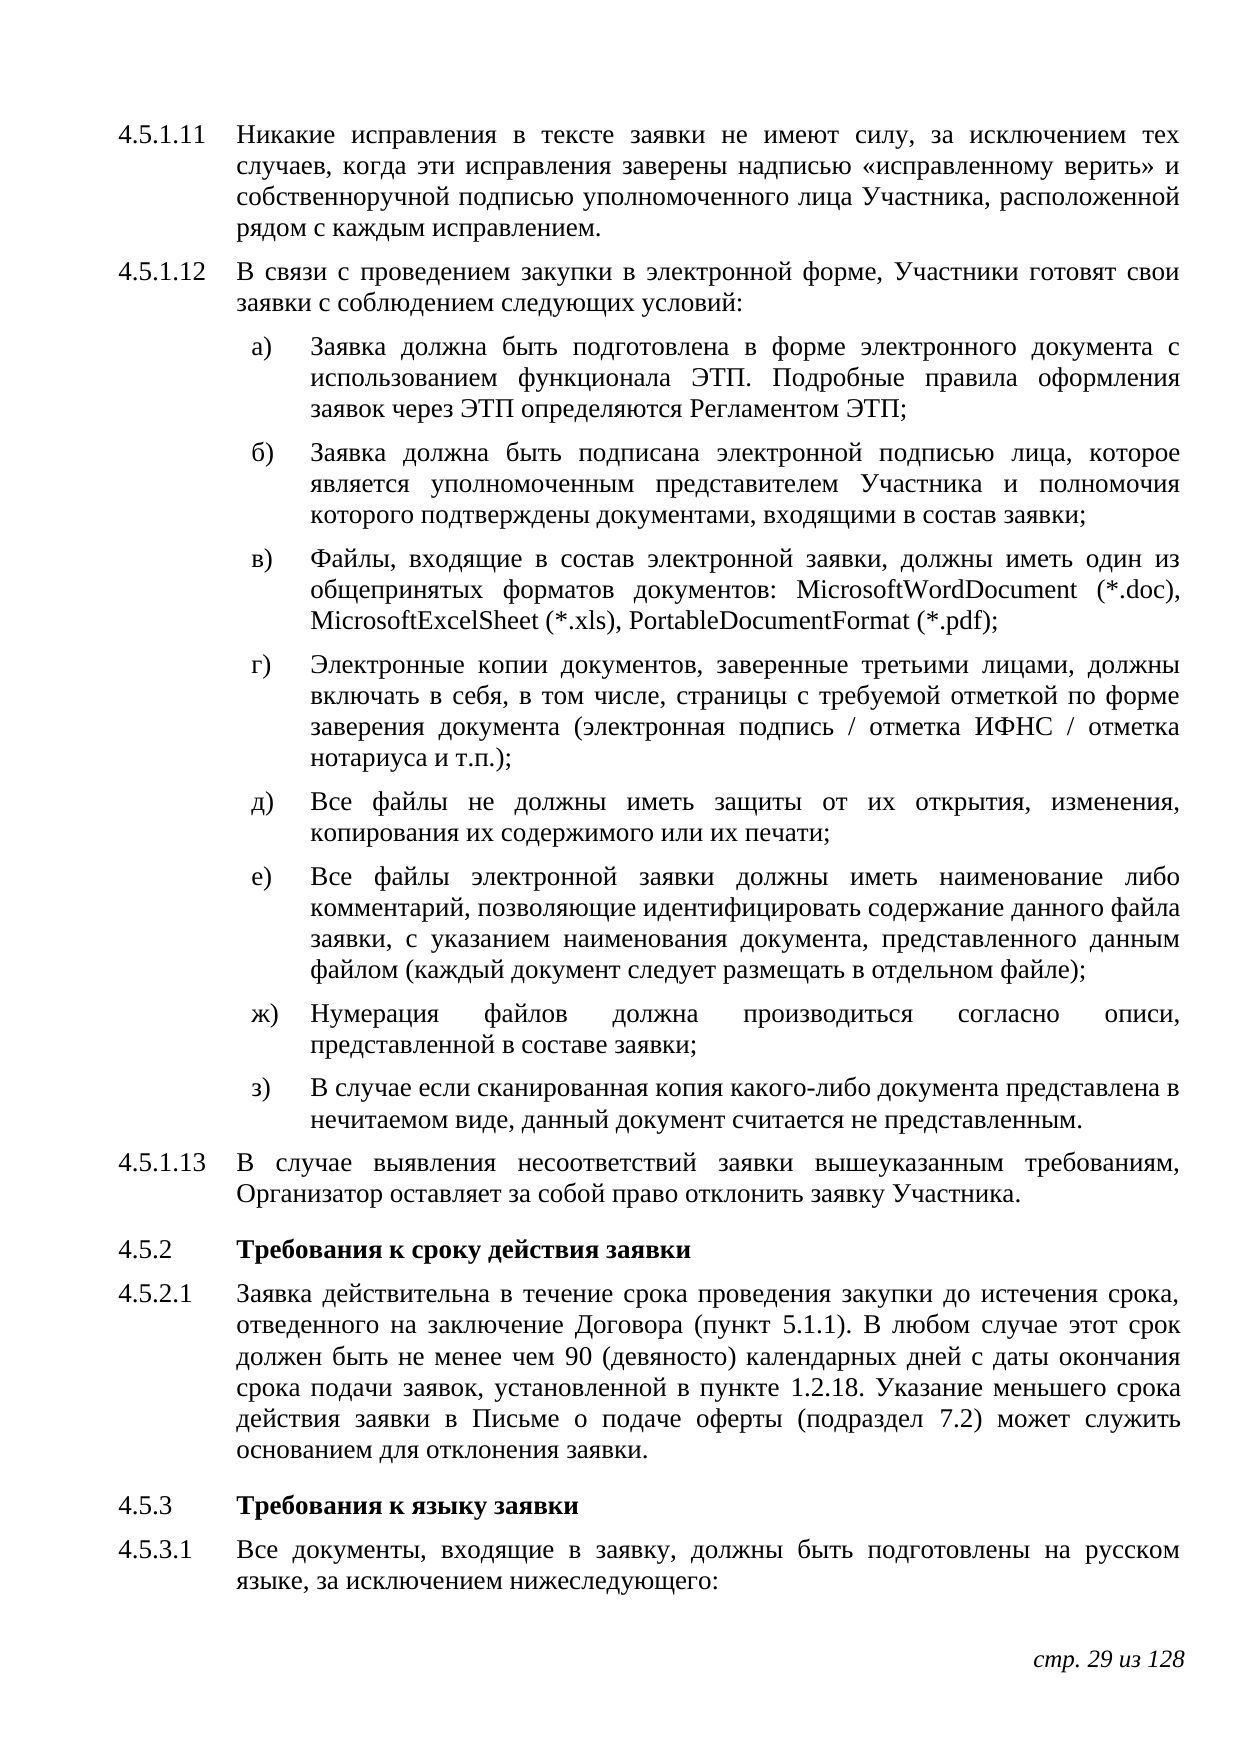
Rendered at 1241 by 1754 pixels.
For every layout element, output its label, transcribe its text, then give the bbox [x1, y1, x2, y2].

list В случае выявления несоответствий заявки вышеуказанным требованиям, Организатор оставляет за собой право отклонить заявку Участника. [118, 1146, 1181, 1209]
text Нумерация файлов должна производиться согласно описи, представленной в составе заявки; [251, 997, 1181, 1059]
list Все документы, входящие в заявку, должны быть подготовлены на русском языке, за исключением нижеследующего: [118, 1533, 1181, 1595]
text Все файлы электронной заявки должны иметь наименование либо комментарий, позволяющие идентифицировать содержание данного файла заявки, с указанием наименования документа, представленного данным файлом (каждый документ следует размещать в отдельном файле); [251, 860, 1181, 984]
text В случае если сканированная копия какого-либо документа представлена в нечитаемом виде, данный документ считается не представленным. [251, 1072, 1181, 1134]
text Файлы, входящие в состав электронной заявки, должны иметь один из общепринятых форматов документов: MicrosoftWordDocument (*.doc), MicrosoftExcelSheet (*.xls), PortableDocumentFormat (*.pdf); [251, 542, 1181, 635]
text Заявка действительна в течение срока проведения закупки до истечения срока, отведенного на заключение Договора (пункт 5.1.1). В любом случае этот срок должен быть не менее чем 90 (девяносто) календарных дней с даты окончания срока подачи заявок, установленной в пункте 1.2.18. Указание меньшего срока действия заявки в Письме о подаче оферты (подраздел 7.2) может служить основанием для отклонения заявки. [118, 1277, 1181, 1464]
text Заявка должна быть подписана электронной подписью лица, которое является уполномоченным представителем Участника и полномочия которого подтверждены документами, входящими в состав заявки; [251, 436, 1181, 529]
text Все файлы не должны иметь защиты от их открытия, изменения, копирования их содержимого или их печати; [251, 785, 1181, 847]
text Требования к сроку действия заявки [118, 1234, 1181, 1265]
list Никакие исправления в тексте заявки не имеют силу, за исключением тех случаев, когда эти исправления заверены надписью «исправленному верить» и собственноручной подписью уполномоченного лица Участника, расположенной рядом с каждым исправлением. [118, 118, 1181, 243]
text В связи с проведением закупки в электронной форме, Участники готовят свои заявки с соблюдением следующих условий: [118, 255, 1181, 317]
text Требования к языку заявки [118, 1489, 1181, 1520]
text Электронные копии документов, заверенные третьими лицами, должны включать в себя, в том числе, страницы с требуемой отметкой по форме заверения документа (электронная подпись / отметка ИФНС / отметка нотариуса и т.п.); [251, 648, 1181, 772]
text Заявка должна быть подготовлена в форме электронного документа с использованием функционала ЭТП. Подробные правила оформления заявок через ЭТП определяются Регламентом ЭТП; [251, 330, 1181, 423]
